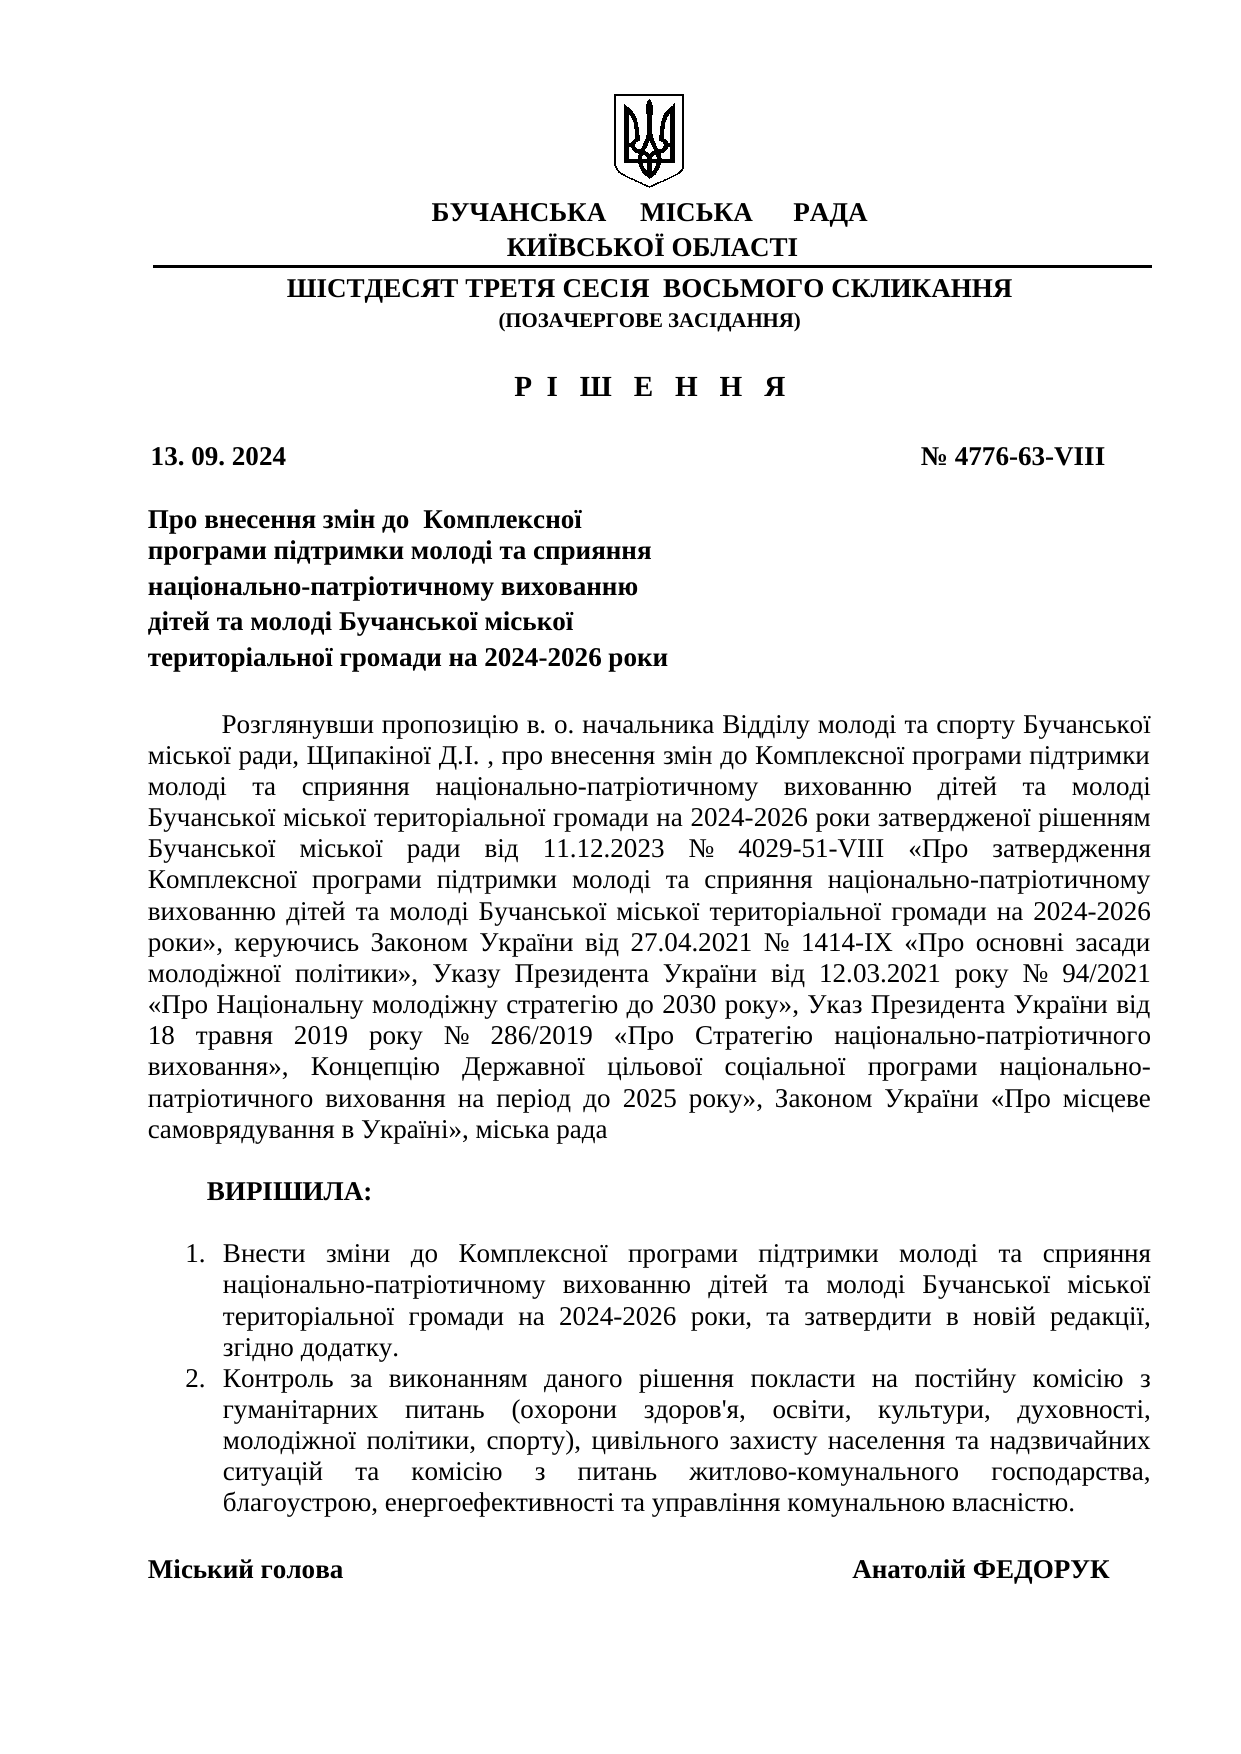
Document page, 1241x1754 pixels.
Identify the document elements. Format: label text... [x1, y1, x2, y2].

text програми підтримки молоді та сприяння [148, 534, 1152, 565]
text територіальної громади на 2024-2026 роки [148, 641, 1152, 672]
text Міський голова Анатолій ФЕДОРУК [148, 1553, 1152, 1584]
list Контроль за виконанням даного рішення покласти на постійну комісію з гуманітарних питань (охорони здоров'я, освіти, культури, духовності, молодіжної політики, спорту), цивільного захисту населення та надзвичайних ситуацій та комісію з питань житлово-комунального господарства, благоустрою, енергоефективності та управління комунальною власністю. [185, 1362, 1152, 1518]
text ШІСТДЕСЯТ ТРЕТЯ СЕСІЯ ВОСЬМОГО СКЛИКАННЯ [148, 272, 1152, 304]
text національно-патріотичному вихованню [148, 569, 1152, 601]
text 13. 09. 2024 № 4776-63-VIІІ [103, 440, 1152, 472]
list Внести зміни до Комплексної програми підтримки молоді та сприяння національно-патріотичному вихованню дітей та молоді Бучанської міської територіальної громади на 2024-2026 роки, та затвердити в новій редакції, згідно додатку. [185, 1237, 1152, 1362]
text (ПОЗАЧЕРГОВЕ ЗАСІДАННЯ) [148, 308, 1152, 332]
text дітей та молоді Бучанської міської [148, 605, 1152, 636]
text КИЇВСЬКОЇ ОБЛАСТІ [153, 232, 1152, 265]
text Р І Ш Е Н Н Я [148, 369, 1152, 402]
text Про внесення змін до Комплексної [148, 503, 1152, 534]
text ВИРІШИЛА: [148, 1175, 1152, 1206]
text БУЧАНСЬКА МІСЬКА РАДА [148, 196, 1152, 227]
text Розглянувши пропозицію в. о. начальника Відділу молоді та спорту Бучанської міської ради, Щипакіної Д.І. , про внесення змін до Комплексної програми підтримки молоді та сприяння національно-патріотичному вихованню дітей та молоді Бучанської міської територіальної громади на 2024-2026 роки затвердженої рішенням Бучанської міської ради від 11.12.2023 № 4029-51-VIІІ «Про затвердження Комплексної програми підтримки молоді та сприяння національно-патріотичному вихованню дітей та молоді Бучанської міської територіальної громади на 2024-2026 роки», керуючись Законом України від 27.04.2021 № 1414-ІХ «Про основні засади молодіжної політики», Указу Президента України від 12.03.2021 року № 94/2021 «Про Національну молодіжну стратегію до 2030 року», Указ Президента України від 18 травня 2019 року № 286/2019 «Про Стратегію національно-патріотичного виховання», Концепцію Державної цільової соціальної програми національно-патріотичного виховання на період до 2025 року», Законом України «Про місцеве самоврядування в Україні», міська рада [148, 708, 1152, 1144]
